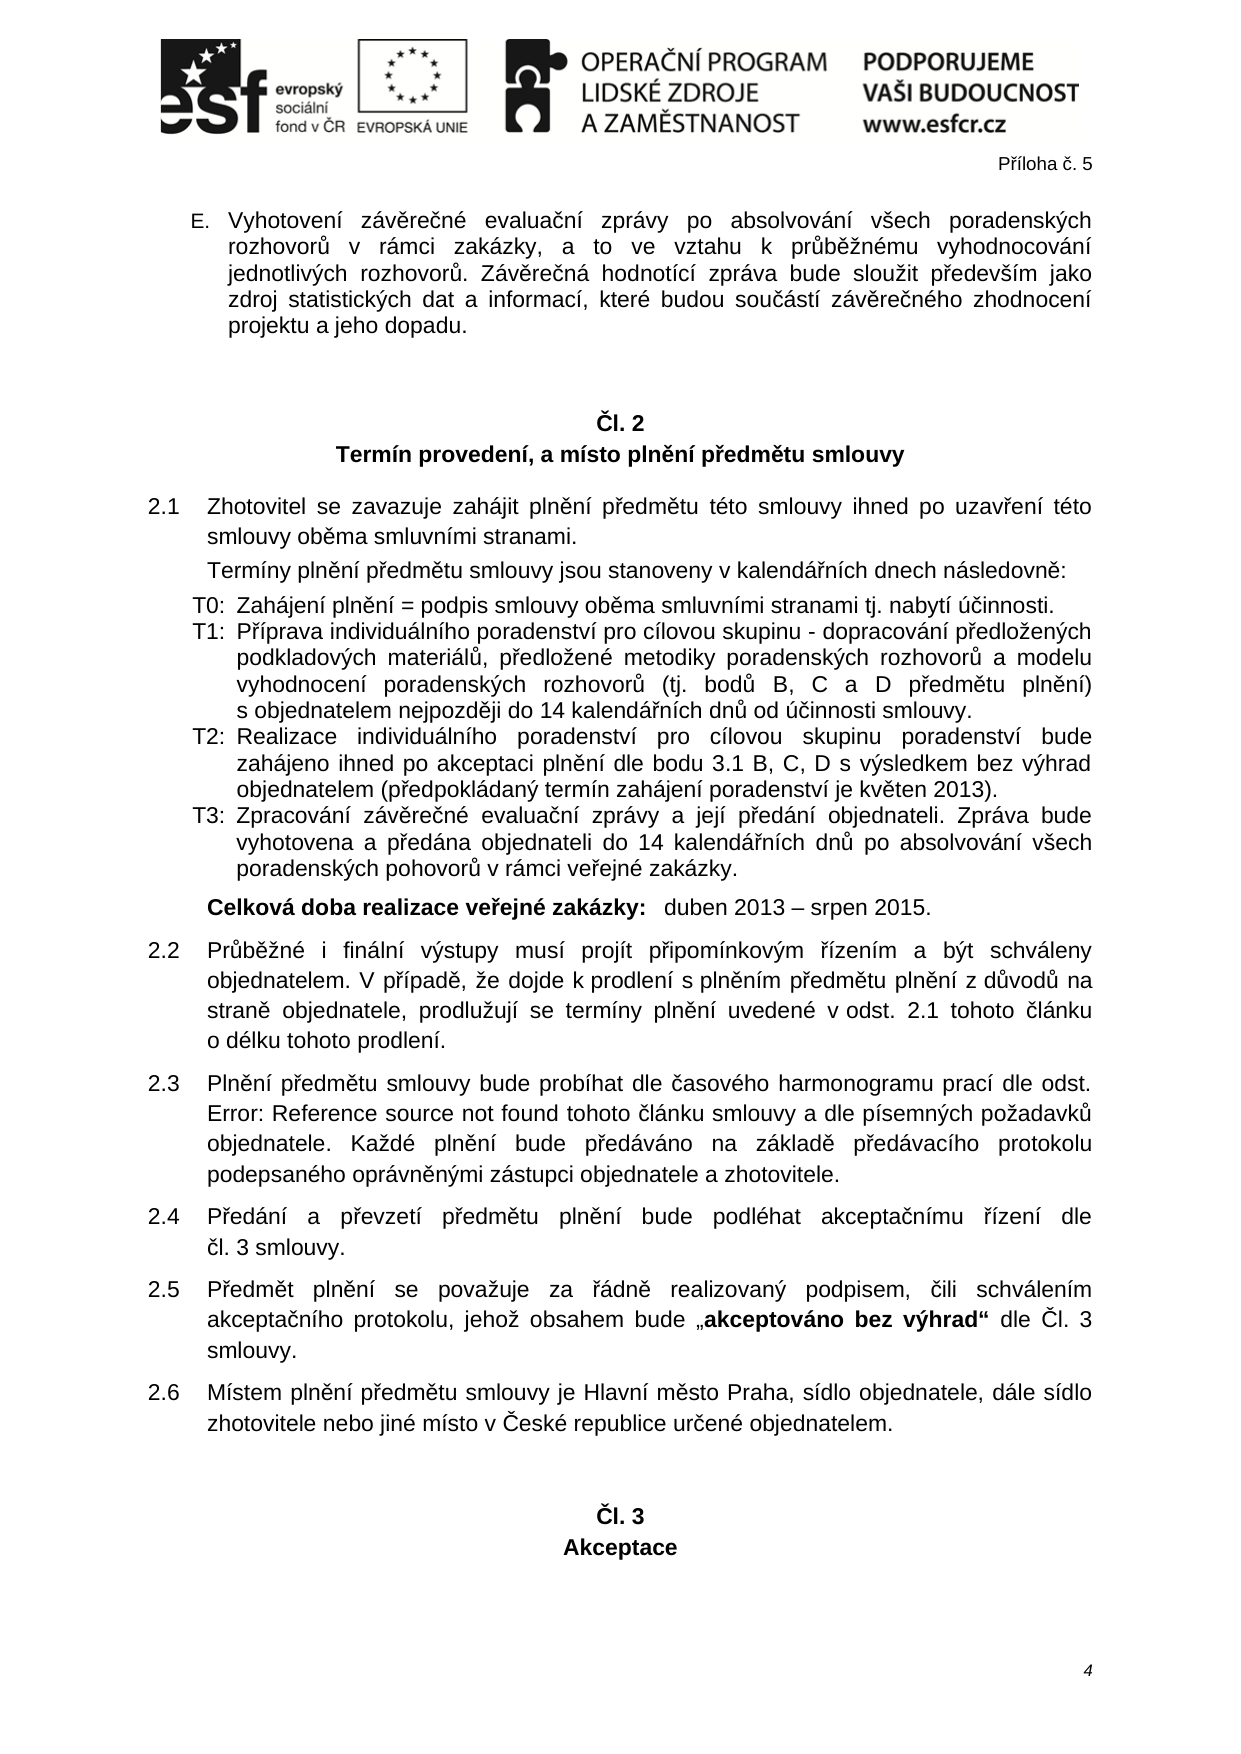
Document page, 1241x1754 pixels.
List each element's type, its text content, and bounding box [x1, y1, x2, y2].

subtitle Předmět plnění se považuje za řádně realizovaný podpisem, čili schválením akceptačního protokolu, jehož obsahem bude „akceptováno bez výhrad“ dle čl. 3 smlouvy. [148, 1276, 1092, 1363]
text T0: Zahájení plnění = podpis smlouvy oběma smluvními stranami tj. nabytí účinnosti. [192, 592, 1092, 618]
text T2: Realizace individuálního poradenství pro cílovou skupinu poradenství bude zahájeno ihned po akceptaci plnění dle bodu 3.1 B, C, D s výsledkem bez výhrad objednatelem (předpokládaný termín zahájení poradenství je květen 2013). [192, 723, 1092, 802]
subtitle Předání a převzetí předmětu plnění bude podléhat akceptačnímu řízení dle čl. 3 smlouvy. [148, 1203, 1092, 1260]
text T3: Zpracování závěrečné evaluační zprávy a její předání objednateli. Zpráva bude vyhotovena a předána objednateli do 14 kalendářních dnů po absolvování všech poradenských pohovorů v rámci veřejné zakázky. [192, 802, 1092, 881]
text Termíny plnění předmětu smlouvy jsou stanoveny v kalendářních dnech následovně: [207, 557, 1092, 583]
subtitle Zhotovitel se zavazuje zahájit plnění předmětu této smlouvy ihned po uzavření této smlouvy oběma smluvními stranami. [148, 493, 1092, 549]
list Vyhotovení závěrečné evaluační zprávy po absolvování všech poradenských rozhovorů v rámci zakázky, a to ve vztahu k průběžnému vyhodnocování jednotlivých rozhovorů. Závěrečná hodnotící zpráva bude sloužit především jako zdroj statistických dat a informací, které budou součástí závěrečného zhodnocení projektu a jeho dopadu. [190, 207, 1092, 338]
picture [160, 39, 1079, 139]
subtitle Průběžné i finální výstupy musí projít připomínkovým řízením a být schváleny objednatelem. V případě, že dojde k prodlení s plněním předmětu plnění z důvodů na straně objednatele, prodlužují se termíny plnění uvedené v odst. 2.1 tohoto článku o délku tohoto prodlení. [148, 937, 1092, 1054]
text T1: Příprava individuálního poradenství pro cílovou skupinu - dopracování předložených podkladových materiálů, předložené metodiky poradenských rozhovorů a modelu vyhodnocení poradenských rozhovorů (tj. bodů B, C a D předmětu plnění) s objednatelem nejpozději do 14 kalendářních dnů od účinnosti smlouvy. [192, 618, 1092, 723]
text Celková doba realizace veřejné zakázky: duben 2013 – srpen 2015. [207, 894, 1092, 920]
subtitle Termín provedení, a místo plnění předmětu smlouvy [148, 441, 1092, 467]
subtitle Akceptace [148, 1533, 1092, 1560]
subtitle Místem plnění předmětu smlouvy je Hlavní město Praha, sídlo objednatele, dále sídlo zhotovitele nebo jiné místo v České republice určené objednatelem. [148, 1379, 1092, 1436]
